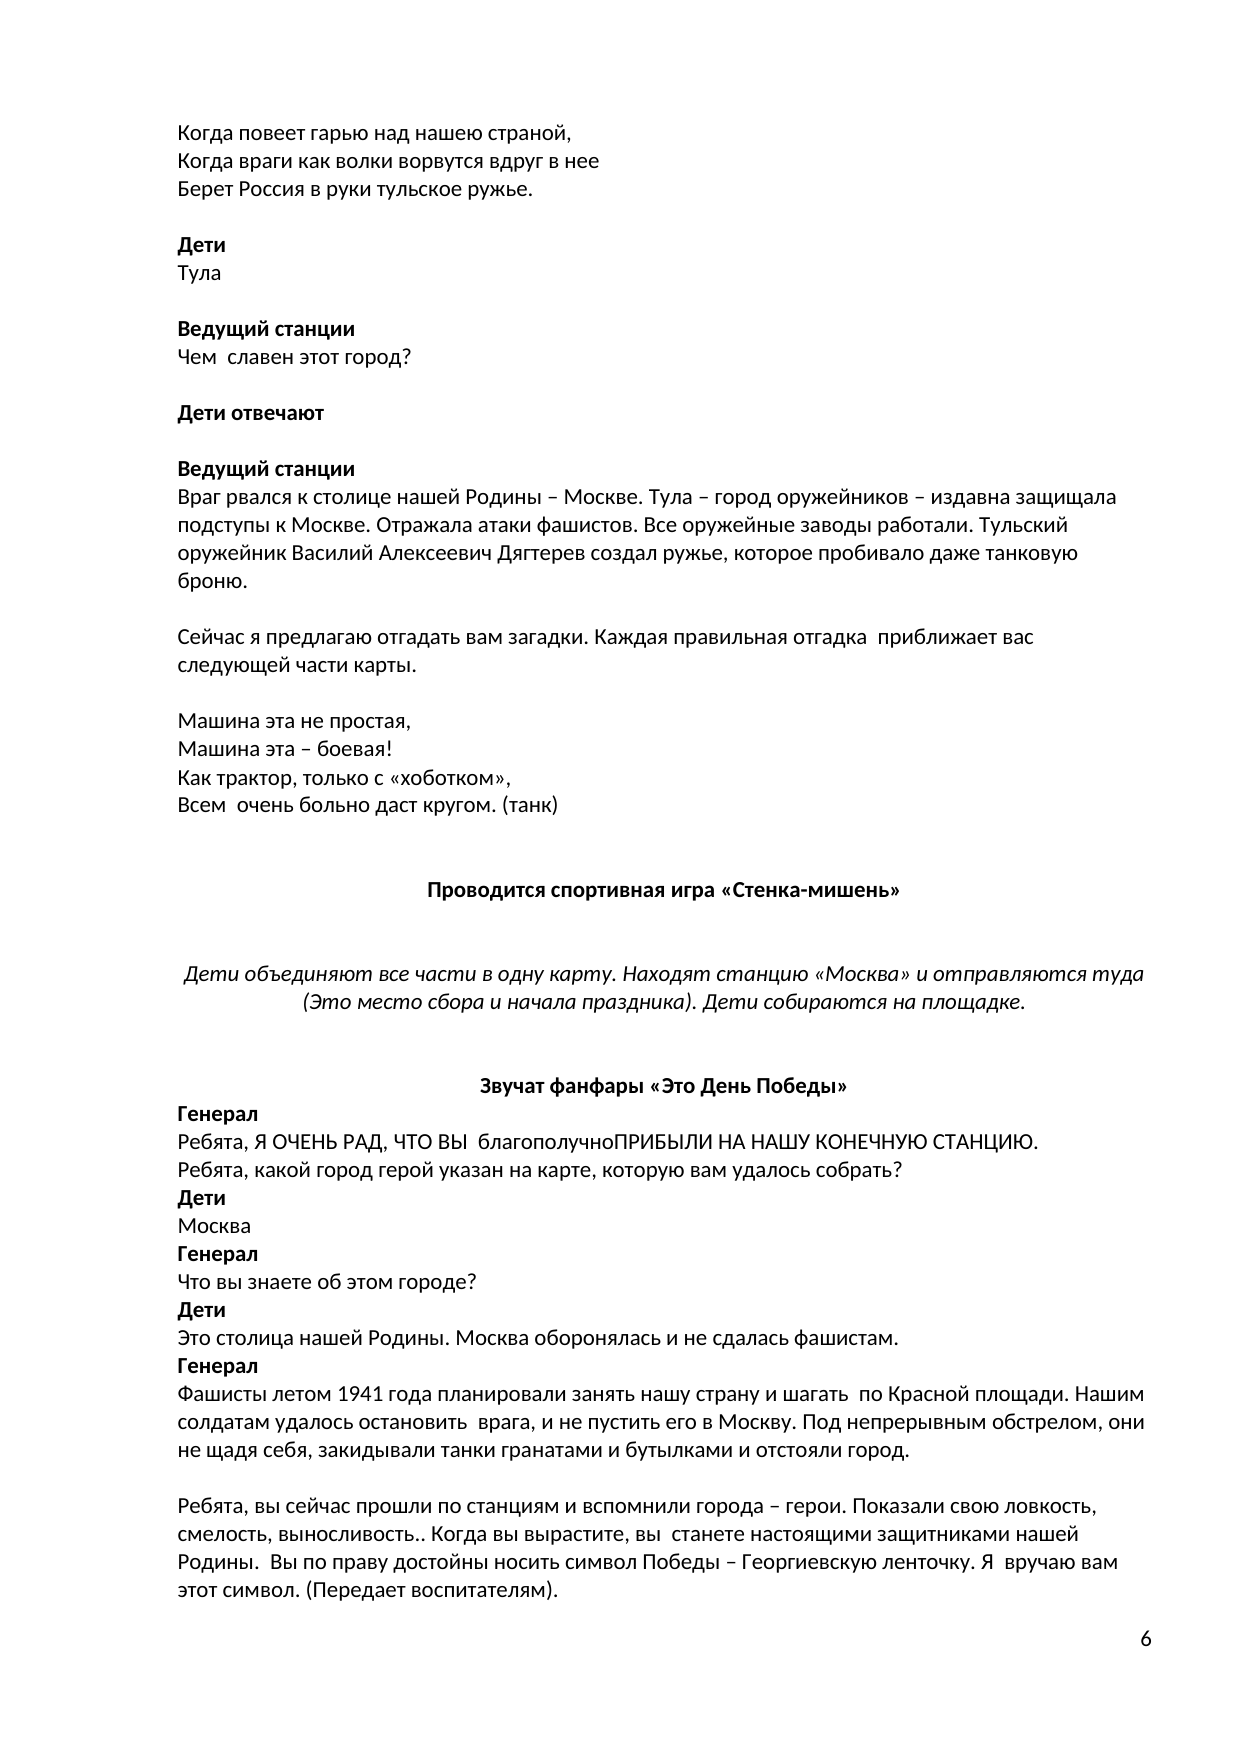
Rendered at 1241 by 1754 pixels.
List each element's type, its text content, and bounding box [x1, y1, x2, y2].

text Дети [177, 1295, 1152, 1323]
text Проводится спортивная игра «Стенка-мишень» [177, 875, 1152, 903]
text Звучат фанфары «Это День Победы» [177, 1071, 1152, 1099]
text Дети [177, 1183, 1152, 1211]
text Ребята, вы сейчас прошли по станциям и вспомнили города – герои. Показали свою ловкость, смелость, выносливость.. Когда вы вырастите, вы станете настоящими защитниками нашей Родины. Вы по праву достойны носить символ Победы – Георгиевскую ленточку. Я вручаю вам этот символ. (Передает воспитателям). [177, 1491, 1152, 1603]
text Москва [177, 1211, 1152, 1239]
text Фашисты летом 1941 года планировали занять нашу страну и шагать по Красной площади. Нашим солдатам удалось остановить врага, и не пустить его в Москву. Под непрерывным обстрелом, они не щадя себя, закидывали танки гранатами и бутылками и отстояли город. [177, 1379, 1152, 1463]
text Ребята, Я ОЧЕНЬ РАД, ЧТО ВЫ благополучноПРИБЫЛИ НА НАШУ КОНЕЧНУЮ СТАНЦИЮ. [177, 1127, 1152, 1155]
text Как трактор, только с «хоботком», [177, 763, 1152, 791]
text Тула [177, 258, 1152, 286]
text Дети объединяют все части в одну карту. Находят станцию «Москва» и отправляются туда (Это место сбора и начала праздника). Дети собираются на площадке. [177, 959, 1152, 1015]
text Всем очень больно даст кругом. (танк) [177, 791, 1152, 819]
text Дети отвечают [177, 398, 1152, 426]
text Дети [177, 230, 1152, 258]
text Ребята, какой город герой указан на карте, которую вам удалось собрать? [177, 1155, 1152, 1183]
text Ведущий станции [177, 454, 1152, 482]
text Ведущий станции [177, 314, 1152, 342]
text Враг рвался к столице нашей Родины – Москве. Тула – город оружейников – издавна защищала подступы к Москве. Отражала атаки фашистов. Все оружейные заводы работали. Тульский оружейник Василий Алексеевич Дягтерев создал ружье, которое пробивало даже танковую броню. [177, 482, 1152, 594]
text Это столица нашей Родины. Москва оборонялась и не сдалась фашистам. [177, 1323, 1152, 1351]
text Что вы знаете об этом городе? [177, 1267, 1152, 1295]
text Берет Россия в руки тульское ружье. [177, 174, 1152, 202]
text Генерал [177, 1351, 1152, 1379]
text Когда повеет гарью над нашею страной, [177, 118, 1152, 146]
text Генерал [177, 1099, 1152, 1127]
text Сейчас я предлагаю отгадать вам загадки. Каждая правильная отгадка приближает вас следующей части карты. [177, 622, 1152, 678]
text Машина эта – боевая! [177, 734, 1152, 763]
text Когда враги как волки ворвутся вдруг в нее [177, 146, 1152, 174]
text Машина эта не простая, [177, 707, 1152, 734]
text Чем славен этот город? [177, 342, 1152, 370]
text Генерал [177, 1239, 1152, 1267]
